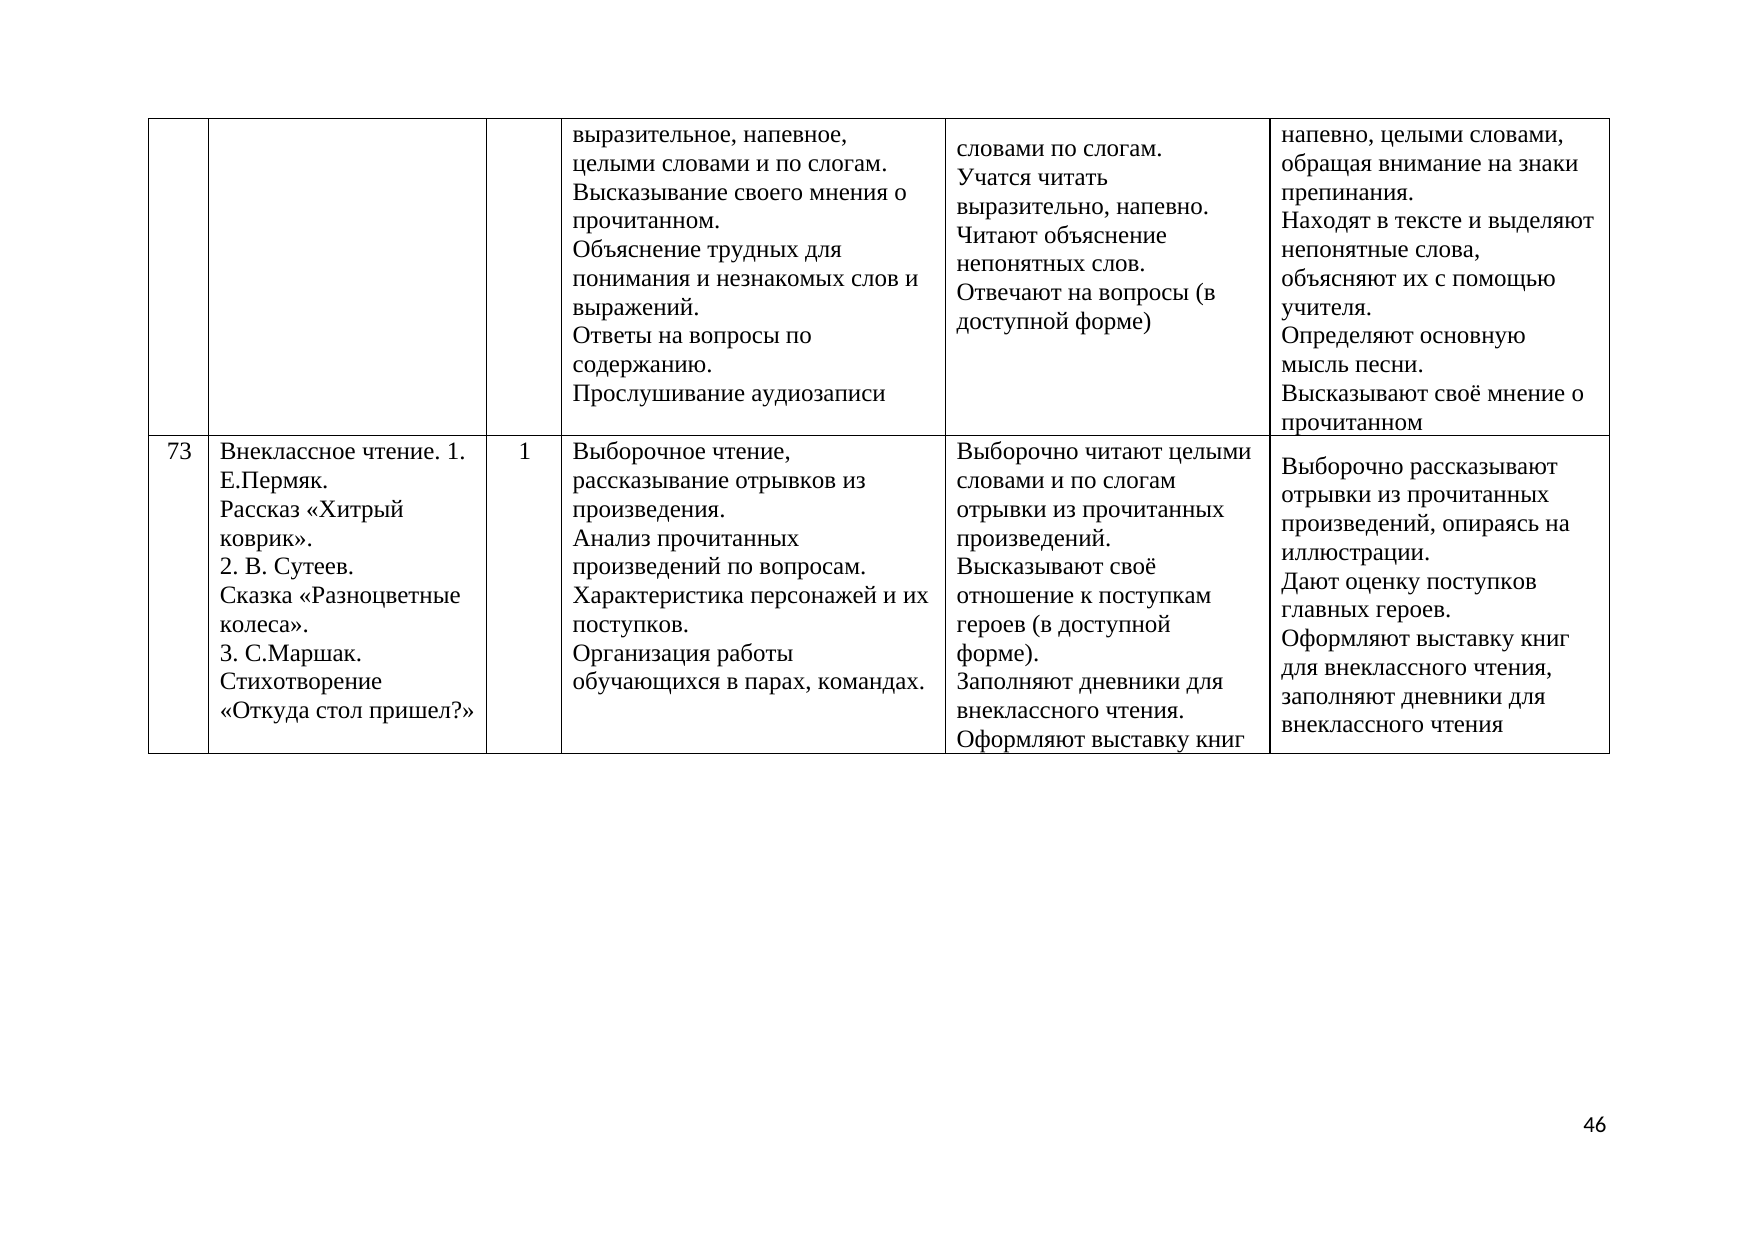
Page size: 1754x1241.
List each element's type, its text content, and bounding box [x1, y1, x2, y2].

table_cell Выборочное чтение, рассказывание отрывков из произведения. Анализ прочитанных произведений по вопросам. Характеристика персонажей и их поступков. Организация работы обучающихся в парах, командах. [562, 436, 945, 753]
table_cell Выборочно рассказывают отрывки из прочитанных произведений, опираясь на иллюстрации. Дают оценку поступков главных героев. Оформляют выставку книг для внеклассного чтения, заполняют дневники для внеклассного чтения [1271, 436, 1609, 753]
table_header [562, 119, 945, 435]
table_cell Внеклассное чтение. 1. Е.Пермяк. Рассказ «Хитрый коврик». 2. В. Сутеев. Сказка «Разноцветные колеса». 3. С.Маршак. Стихотворение «Откуда стол пришел?» [209, 436, 486, 753]
table_cell 1 [487, 436, 561, 753]
table_header 72 [149, 119, 208, 435]
table_header 1 [487, 119, 561, 435]
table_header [209, 119, 486, 435]
table_cell 73 [149, 436, 208, 753]
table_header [946, 119, 1269, 435]
table_cell Выборочно читают целыми словами и по слогам отрывки из прочитанных произведений. Высказывают своё отношение к поступкам героев (в доступной форме). Заполняют дневники для внеклассного чтения. Оформляют выставку книг [946, 436, 1269, 753]
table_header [1271, 119, 1609, 435]
